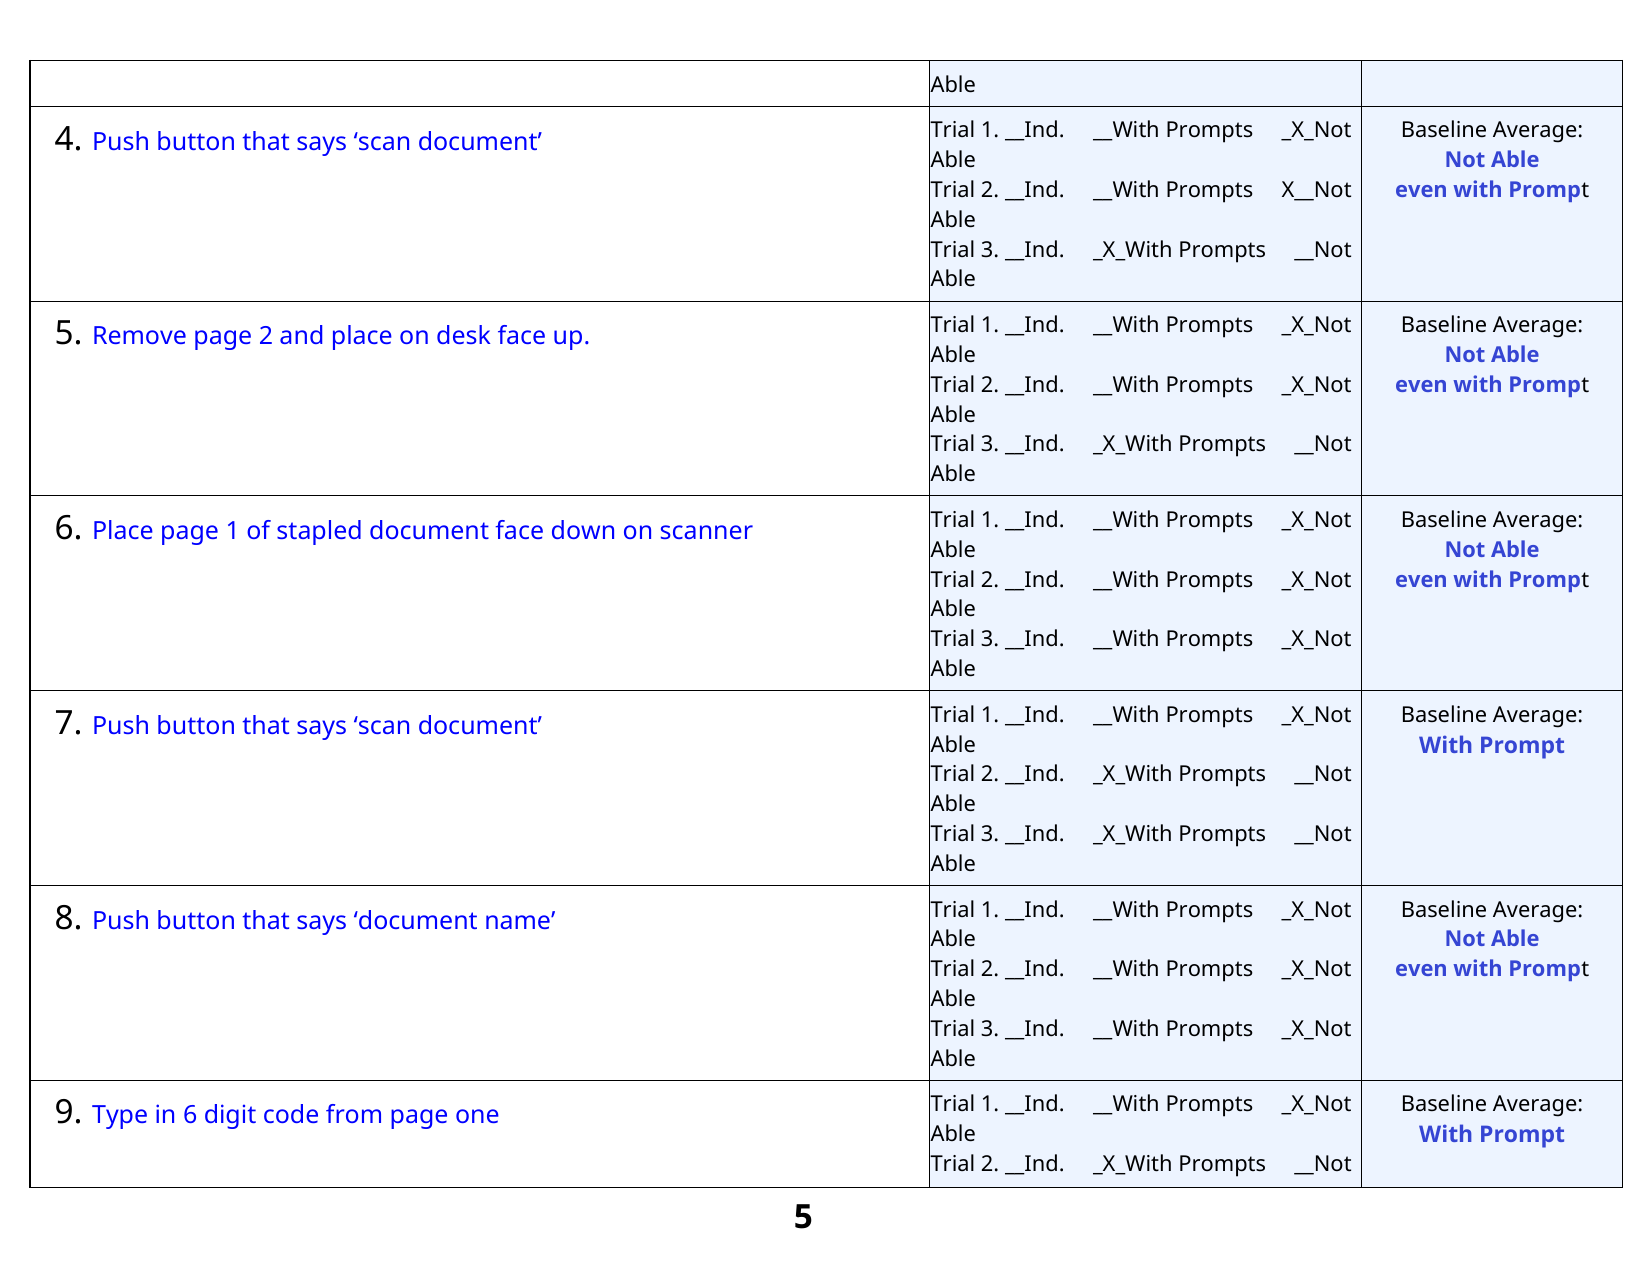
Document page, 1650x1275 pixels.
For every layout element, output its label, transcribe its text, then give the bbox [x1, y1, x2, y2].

table_cell Trial 1. __Ind. __With Prompts _X_Not Able Trial 2. __Ind. _X_With Prompts __Not Able Trial 3. __Ind. _X_With Prompts __Not Able [930, 691, 1361, 885]
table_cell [930, 61, 1361, 106]
table_cell Place page 1 of stapled document face down on scanner [31, 496, 929, 690]
table_cell Push button that says ‘scan document’ [31, 691, 929, 885]
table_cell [930, 1081, 1361, 1187]
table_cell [31, 61, 929, 106]
table_cell Baseline Average: Not Able even with Prompt [1362, 107, 1622, 301]
table_cell Trial 1. __Ind. __With Prompts _X_Not Able Trial 2. __Ind. __With Prompts _X_Not Able Trial 3. __Ind. __With Prompts _X_Not Able [930, 496, 1361, 690]
table_cell Trial 1. __Ind. __With Prompts _X_Not Able Trial 2. __Ind. __With Prompts _X_Not Able Trial 3. __Ind. __With Prompts _X_Not Able [930, 886, 1361, 1080]
table_cell Remove page 2 and place on desk face up. [31, 302, 929, 495]
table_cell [1362, 1081, 1622, 1187]
table_cell Trial 1. __Ind. __With Prompts _X_Not Able Trial 2. __Ind. __With Prompts X__Not Able Trial 3. __Ind. _X_With Prompts __Not Able [930, 107, 1361, 301]
table_cell Baseline Average: Not Able even with Prompt [1362, 886, 1622, 1080]
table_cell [31, 1081, 929, 1187]
table_cell Baseline Average: With Prompt [1362, 691, 1622, 885]
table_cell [1362, 61, 1622, 106]
table_cell Push button that says ‘scan document’ [31, 107, 929, 301]
table_cell Trial 1. __Ind. __With Prompts _X_Not Able Trial 2. __Ind. __With Prompts _X_Not Able Trial 3. __Ind. _X_With Prompts __Not Able [930, 302, 1361, 495]
table_cell Push button that says ‘document name’ [31, 886, 929, 1080]
table_cell Baseline Average: Not Able even with Prompt [1362, 302, 1622, 495]
table_cell Baseline Average: Not Able even with Prompt [1362, 496, 1622, 690]
